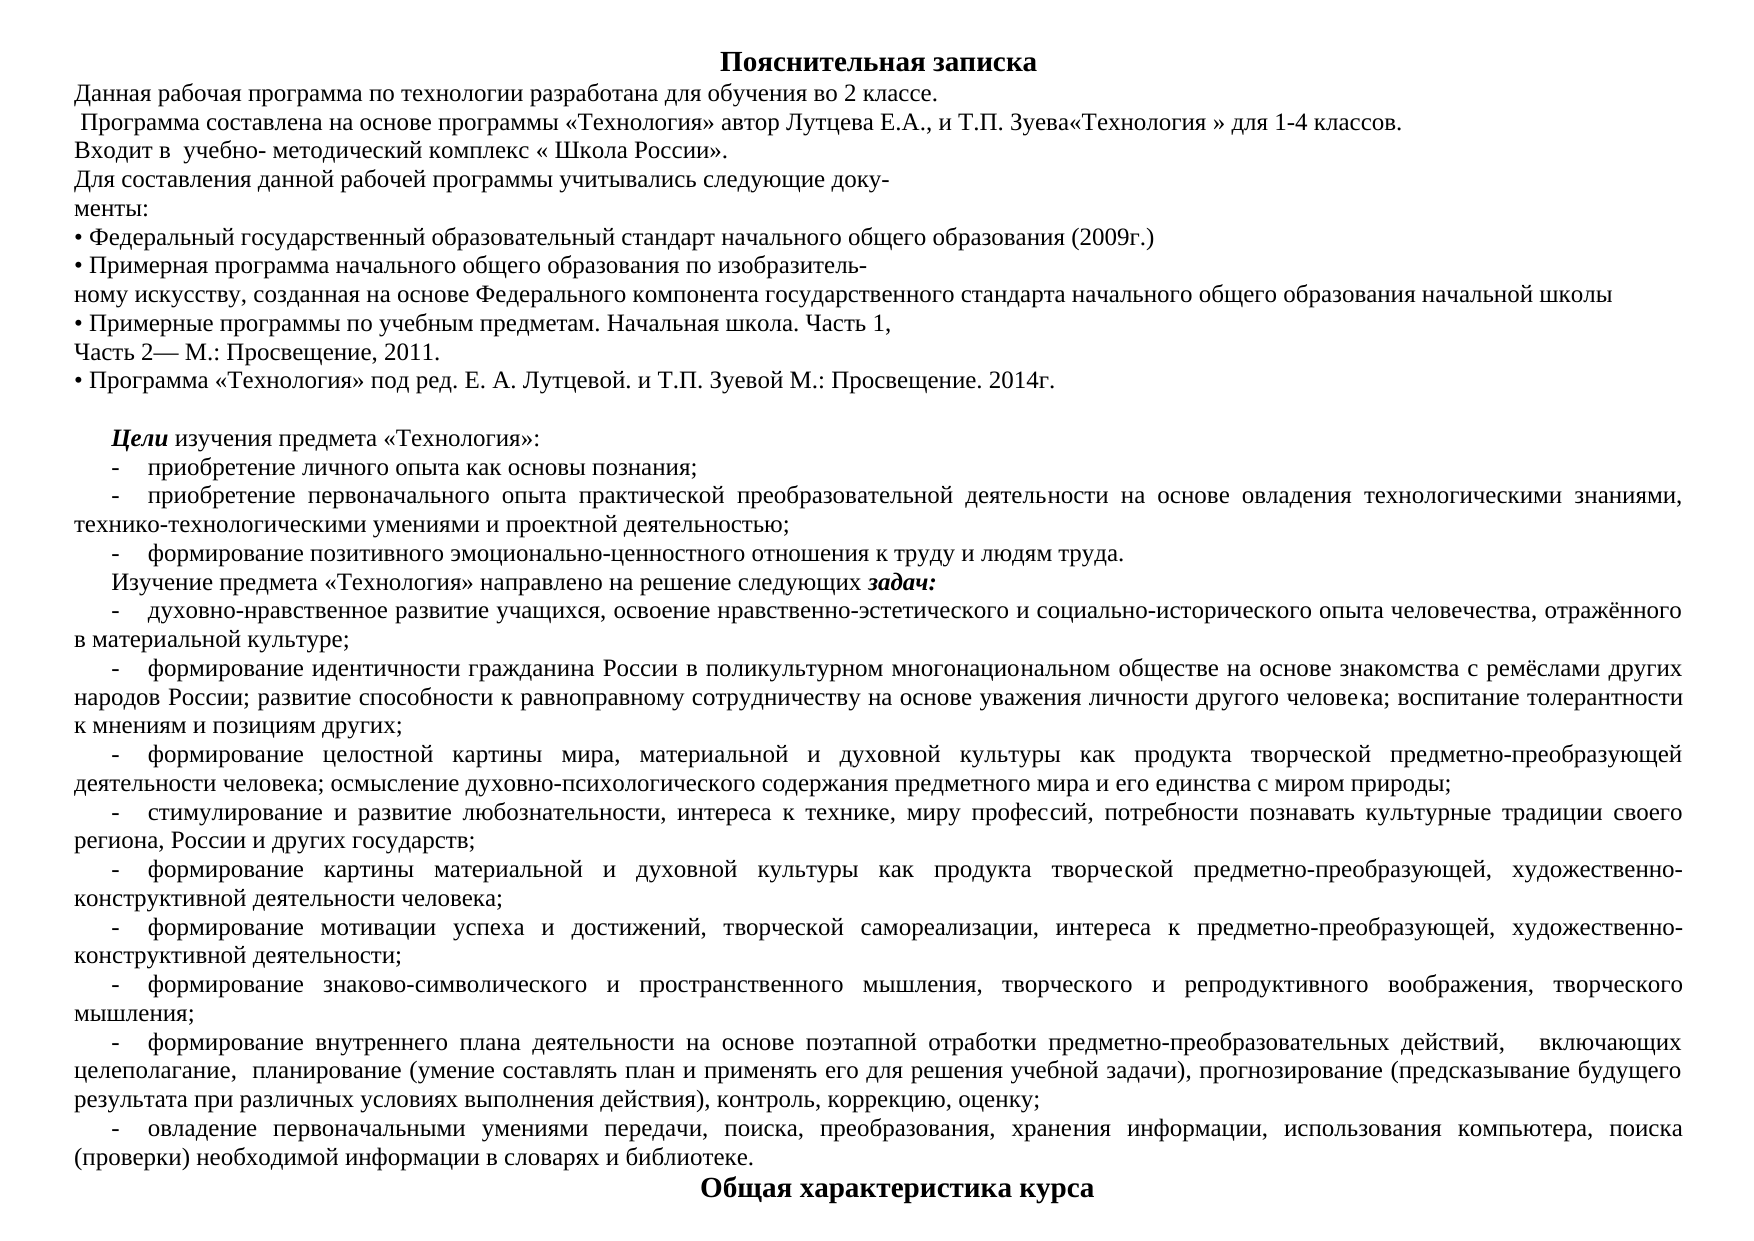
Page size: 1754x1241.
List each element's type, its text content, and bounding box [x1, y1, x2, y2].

text - формирование идентичности гражданина России в поликультурном многонациональном обществе на основе знакомства с ремёслами других народов России; развитие способности к равноправному сотрудничеству на основе уважения личности другого человека; воспитание толерантности к мнениям и позициям других; [74, 653, 1683, 739]
text - стимулирование и развитие любознательности, интереса к технике, миру профессий, потребности познавать культурные традиции своего региона, России и других государств; [74, 797, 1683, 854]
text - формирование внутреннего плана деятельности на основе поэтапной отработки предметно-преобразовательных действий, включающих целеполагание, планирование (умение составлять план и применять его для решения учебной задачи), прогнозирование (предсказывание будущего результата при различных условиях выполнения действия), контроль, коррекцию, оценку; [74, 1027, 1683, 1113]
text менты: [74, 193, 1683, 222]
text Входит в учебно- методический комплекс « Школа России». [74, 135, 1683, 164]
text Общая характеристика курса [74, 1170, 1683, 1204]
text - приобретение первоначального опыта практической преобразовательной деятельности на основе овладения технологическими знаниями, технико-технологическими умениями и проектной деятельностью; [74, 480, 1683, 538]
text Часть 2― М.: Просвещение, 2011. [74, 337, 1683, 365]
text - формирование мотивации успеха и достижений, творческой самореализации, интереса к предметно-преобразующей, художественно- конструктивной деятельности; [74, 912, 1683, 969]
text Изучение предмета «Технология» направлено на решение следующих задач: [74, 567, 1683, 595]
text Для составления данной рабочей программы учитывались следующие доку- [74, 164, 1683, 193]
text • Примерные программы по учебным предметам. Начальная школа. Часть 1, [74, 308, 1683, 337]
text Данная рабочая программа по технологии разработана для обучения во 2 классе. [74, 78, 1683, 107]
text ному искусству, созданная на основе Федерального компонента государственного стандарта начального общего образования начальной школы [74, 279, 1683, 308]
text Программа составлена на основе программы «Технология» автор Лутцева Е.А., и Т.П. Зуева«Технология » для 1-4 классов. [74, 107, 1683, 135]
text - формирование целостной картины мира, материальной и духовной культуры как продукта творческой предметно-преобразующей деятельности человека; осмысление духовно-психологического содержания предметного мира и его единства с миром природы; [74, 739, 1683, 797]
text • Федеральный государственный образовательный стандарт начального общего образования (2009г.) [74, 222, 1683, 250]
text - приобретение личного опыта как основы познания; [74, 452, 1683, 480]
text - формирование картины материальной и духовной культуры как продукта творческой предметно-преобразующей, художественно-конструктивной деятельности человека; [74, 854, 1683, 912]
text • Программа «Технология» под ред. Е. А. Лутцевой. и Т.П. Зуевой М.: Просвещение. 2014г. [74, 365, 1683, 394]
text - формирование позитивного эмоционально-ценностного отношения к труду и людям труда. [74, 538, 1683, 567]
text Цели изучения предмета «Технология»: [74, 423, 1683, 452]
text - духовно-нравственное развитие учащихся, освоение нравственно-эстетического и социально-исторического опыта человечества, отражённого в материальной культуре; [74, 595, 1683, 653]
text - формирование знаково-символического и пространственного мышления, творческого и репродуктивного воображения, творческого мышления; [74, 969, 1683, 1027]
text Пояснительная записка [74, 44, 1683, 78]
text - овладение первоначальными умениями передачи, поиска, преобразования, хранения информации, использования компьютера, поиска (проверки) необходимой информации в словарях и библиотеке. [74, 1113, 1683, 1170]
text • Примерная программа начального общего образования по изобразитель- [74, 250, 1683, 279]
